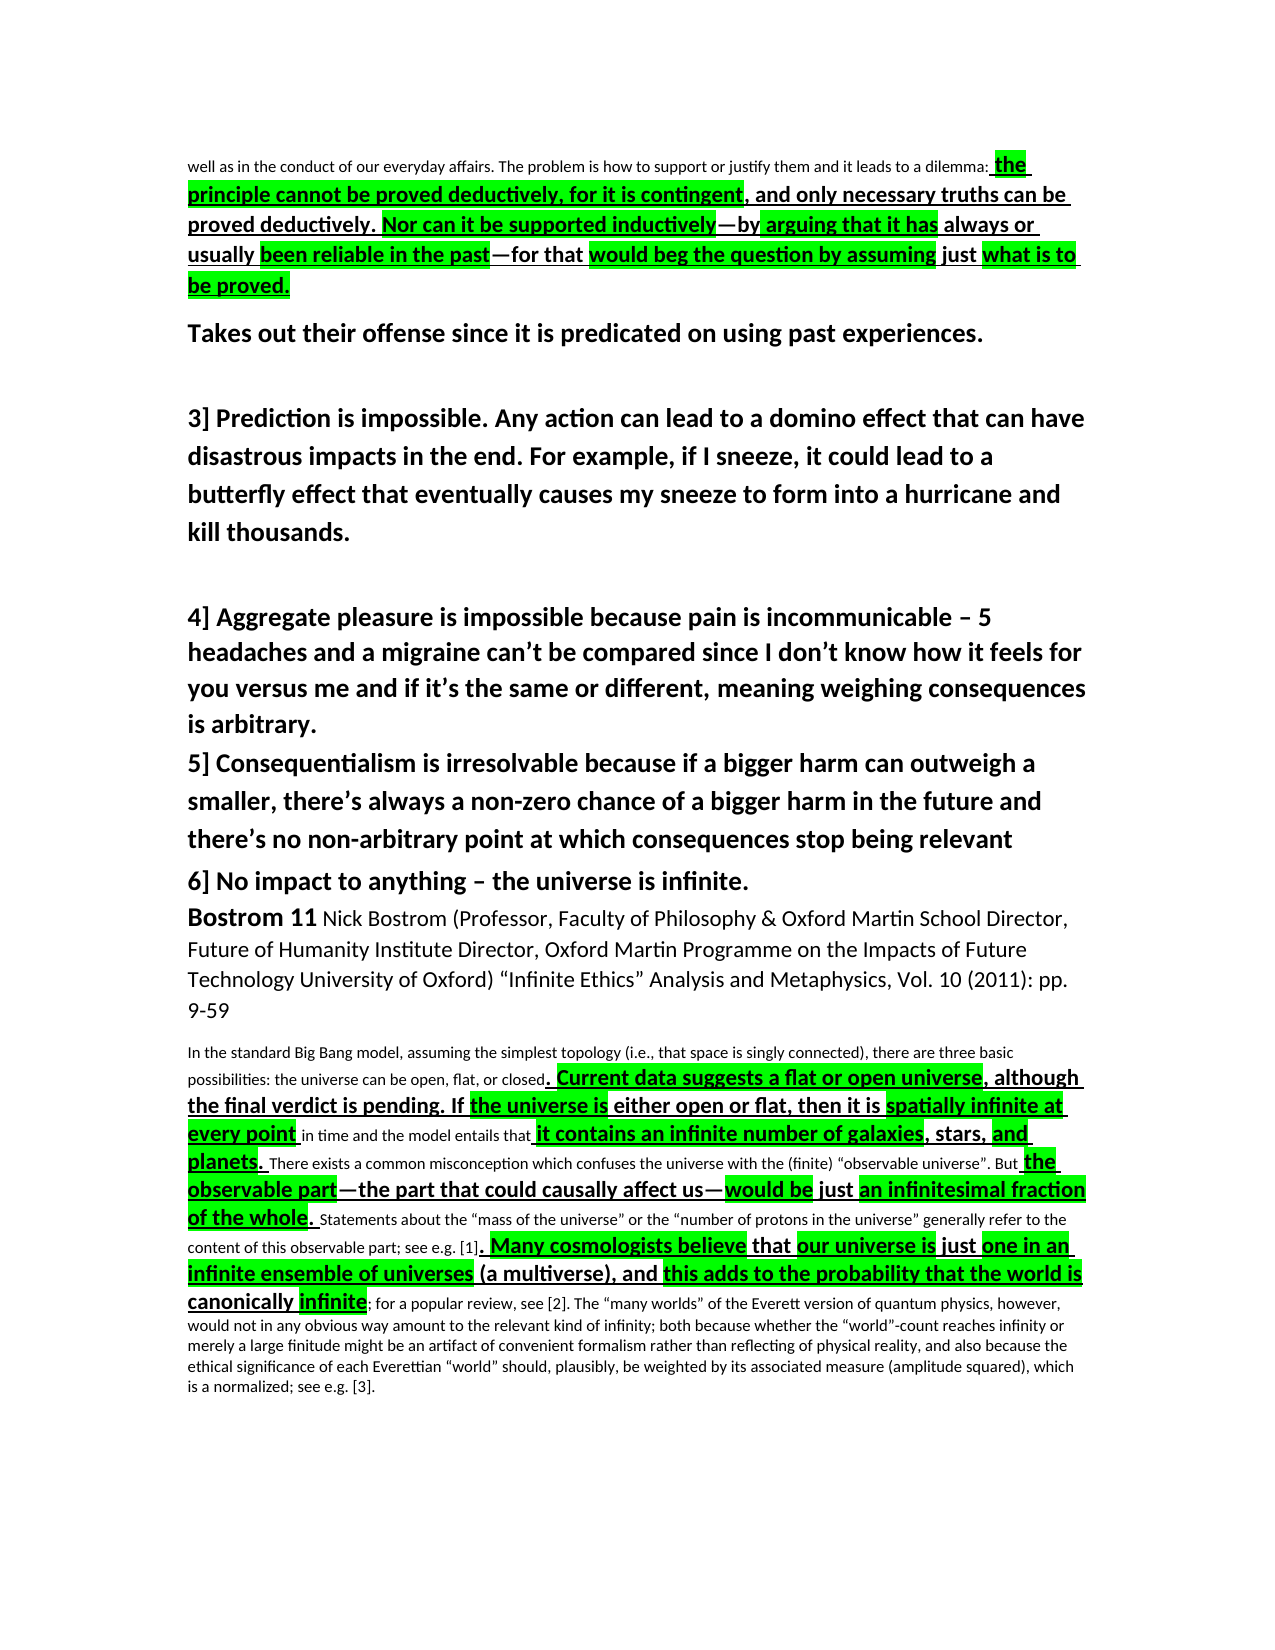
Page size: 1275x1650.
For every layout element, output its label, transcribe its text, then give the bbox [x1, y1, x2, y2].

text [187, 150, 1087, 299]
text In the standard Big Bang model, assuming the simplest topology (i.e., that space is singly connected), there are three basic possibilities: the universe can be open, flat, or closed. Current data suggests a flat or open universe, although the final verdict is pending. If the universe is either open or flat, then it is spatially infinite at every point in time and the model entails that it contains an infinite number of galaxies, stars, and planets. There exists a common misconception which confuses the universe with the (finite) “observable universe”. But the observable part—the part that could causally affect us—would be just an infinitesimal fraction of the whole. Statements about the “mass of the universe” or the “number of protons in the universe” generally refer to the content of this observable part; see e.g. [1]. Many cosmologists believe that our universe is just one in an infinite ensemble of universes (a multiverse), and this adds to the probability that the world is canonically infinite; for a popular review, see [2]. The “many worlds” of the Everett version of quantum physics, however, would not in any obvious way amount to the relevant kind of infinity; both because whether the “world”-count reaches infinity or merely a large finitude might be an artifact of convenient formalism rather than reflecting of physical reality, and also because the ethical significance of each Everettian “world” should, plausibly, be weighted by its associated measure (amplitude squared), which is a normalized; see e.g. [3]. [187, 1043, 1087, 1396]
subtitle 3] Prediction is impossible. Any action can lead to a domino effect that can have disastrous impacts in the end. For example, if I sneeze, it could lead to a butterfly effect that eventually causes my sneeze to form into a hurricane and kill thousands. [187, 401, 1087, 548]
subtitle 4] Aggregate pleasure is impossible because pain is incommunicable – 5 headaches and a migraine can’t be compared since I don’t know how it feels for you versus me and if it’s the same or different, meaning weighing consequences is arbitrary. [187, 600, 1087, 740]
text Bostrom 11 Nick Bostrom (Professor, Faculty of Philosophy & Oxford Martin School Director, Future of Humanity Institute Director, Oxford Martin Programme on the Impacts of Future Technology University of Oxford) “Infinite Ethics” Analysis and Metaphysics, Vol. 10 (2011): pp. 9-59 [187, 900, 1087, 1024]
subtitle 6] No impact to anything – the universe is infinite. [187, 864, 1087, 898]
subtitle 5] Consequentialism is irresolvable because if a bigger harm can outweigh a smaller, there’s always a non-zero chance of a bigger harm in the future and there’s no non-arbitrary point at which consequences stop being relevant [187, 747, 1087, 856]
subtitle Takes out their offense since it is predicated on using past experiences. [187, 317, 1087, 350]
